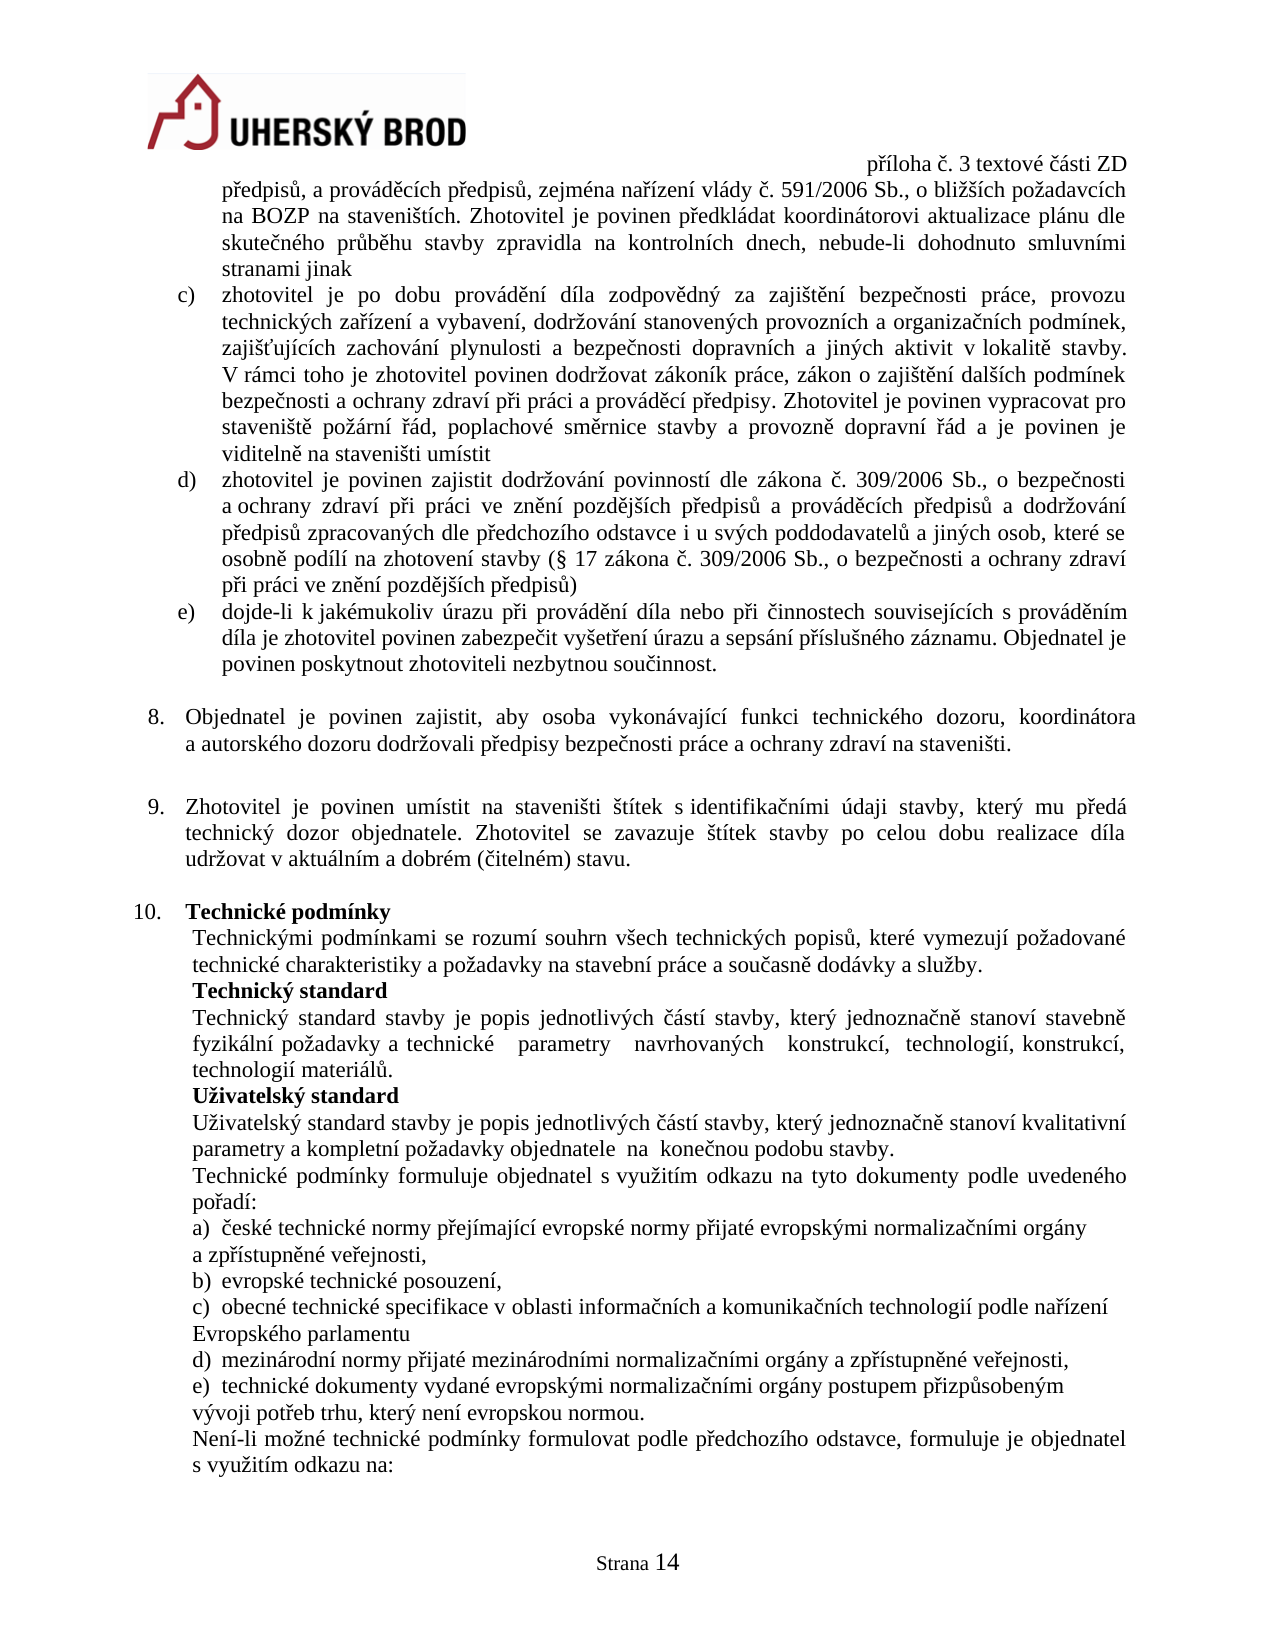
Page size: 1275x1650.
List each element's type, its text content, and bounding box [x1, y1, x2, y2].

text Uživatelský standard stavby je popis jednotlivých částí stavby, který jednoznačně stanoví kvalitativní parametry a kompletní požadavky objednatele na konečnou podobu stavby. [192, 1109, 1127, 1162]
list Objednatel je povinen zajistit, aby osoba vykonávající funkci technického dozoru, koordinátora a autorského dozoru dodržovali předpisy bezpečnosti práce a ochrany zdraví na staveništi. [148, 703, 1137, 756]
list evropské technické posouzení, [192, 1267, 1127, 1293]
text Uživatelský standard [192, 1083, 1127, 1109]
list dojde-li k jakémukoliv úrazu při provádění díla nebo při činnostech souvisejících s prováděním díla je zhotovitel povinen zabezpečit vyšetření úrazu a sepsání příslušného záznamu. Objednatel je povinen poskytnout zhotoviteli nezbytnou součinnost. [177, 598, 1127, 677]
text Není-li možné technické podmínky formulovat podle předchozího odstavce, formuluje je objednatel s využitím odkazu na: [192, 1425, 1127, 1478]
text Technický standard stavby je popis jednotlivých částí stavby, který jednoznačně stanoví stavebně fyzikální požadavky a technické parametry navrhovaných konstrukcí, technologií, konstrukcí, technologií materiálů. [192, 1003, 1127, 1083]
list české technické normy přejímající evropské normy přijaté evropskými normalizačními orgány a zpřístupněné veřejnosti, [192, 1214, 1127, 1267]
text Technickými podmínkami se rozumí souhrn všech technických popisů, které vymezují požadované technické charakteristiky a požadavky na stavební práce a současně dodávky a služby. [192, 924, 1127, 977]
list zhotovitel je po dobu provádění díla zodpovědný za zajištění bezpečnosti práce, provozu technických zařízení a vybavení, dodržování stanovených provozních a organizačních podmínek, zajišťujících zachování plynulosti a bezpečnosti dopravních a jiných aktivit v lokalitě stavby. V rámci toho je zhotovitel povinen dodržovat zákoník práce, zákon o zajištění dalších podmínek bezpečnosti a ochrany zdraví při práci a prováděcí předpisy. Zhotovitel je povinen vypracovat pro staveniště požární řád, poplachové směrnice stavby a provozně dopravní řád a je povinen je viditelně na staveništi umístit [177, 282, 1127, 466]
list zhotovitel je povinen zajistit dodržování povinností dle zákona č. 309/2006 Sb., o bezpečnosti a ochrany zdraví při práci ve znění pozdějších předpisů a prováděcích předpisů a dodržování předpisů zpracovaných dle předchozího odstavce i u svých poddodavatelů a jiných osob, které se osobně podílí na zhotovení stavby (§ 17 zákona č. 309/2006 Sb., o bezpečnosti a ochrany zdraví při práci ve znění pozdějších předpisů) [177, 466, 1127, 598]
list obecné technické specifikace v oblasti informačních a komunikačních technologií podle nařízení Evropského parlamentu [192, 1293, 1127, 1346]
text Technický standard [192, 977, 1127, 1003]
picture [147, 73, 466, 150]
list Technické podmínky [133, 898, 1127, 924]
list technické dokumenty vydané evropskými normalizačními orgány postupem přizpůsobeným vývoji potřeb trhu, který není evropskou normou. [192, 1372, 1127, 1425]
text Technické podmínky formuluje objednatel s využitím odkazu na tyto dokumenty podle uvedeného pořadí: [192, 1162, 1127, 1214]
list mezinárodní normy přijaté mezinárodními normalizačními orgány a zpřístupněné veřejnosti, [192, 1346, 1127, 1372]
list Zhotovitel je povinen umístit na staveništi štítek s identifikačními údaji stavby, který mu předá technický dozor objednatele. Zhotovitel se zavazuje štítek stavby po celou dobu realizace díla udržovat v aktuálním a dobrém (čitelném) stavu. [148, 793, 1127, 872]
